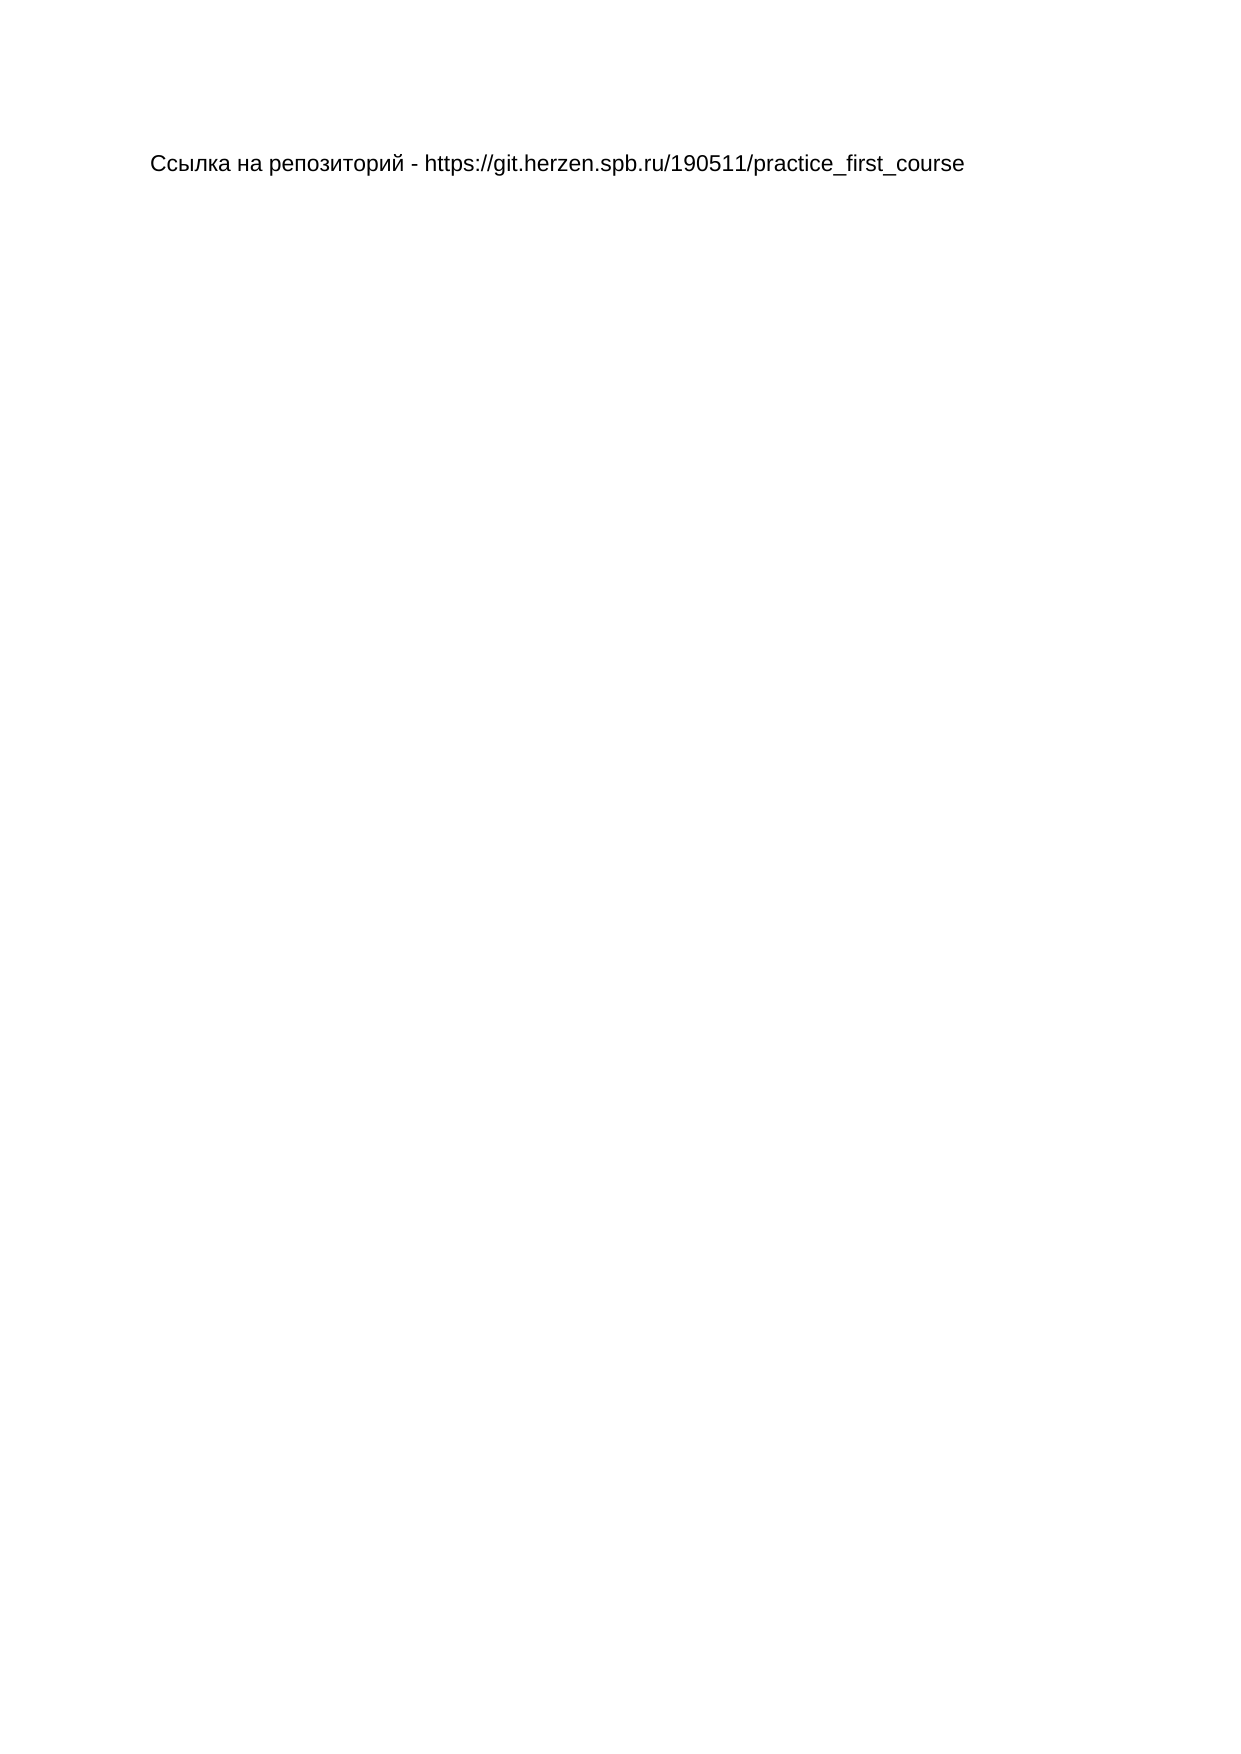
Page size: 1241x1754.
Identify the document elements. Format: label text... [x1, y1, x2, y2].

text Ссылка на репозиторий - https://git.herzen.spb.ru/190511/practice_first_course [150, 150, 1090, 176]
